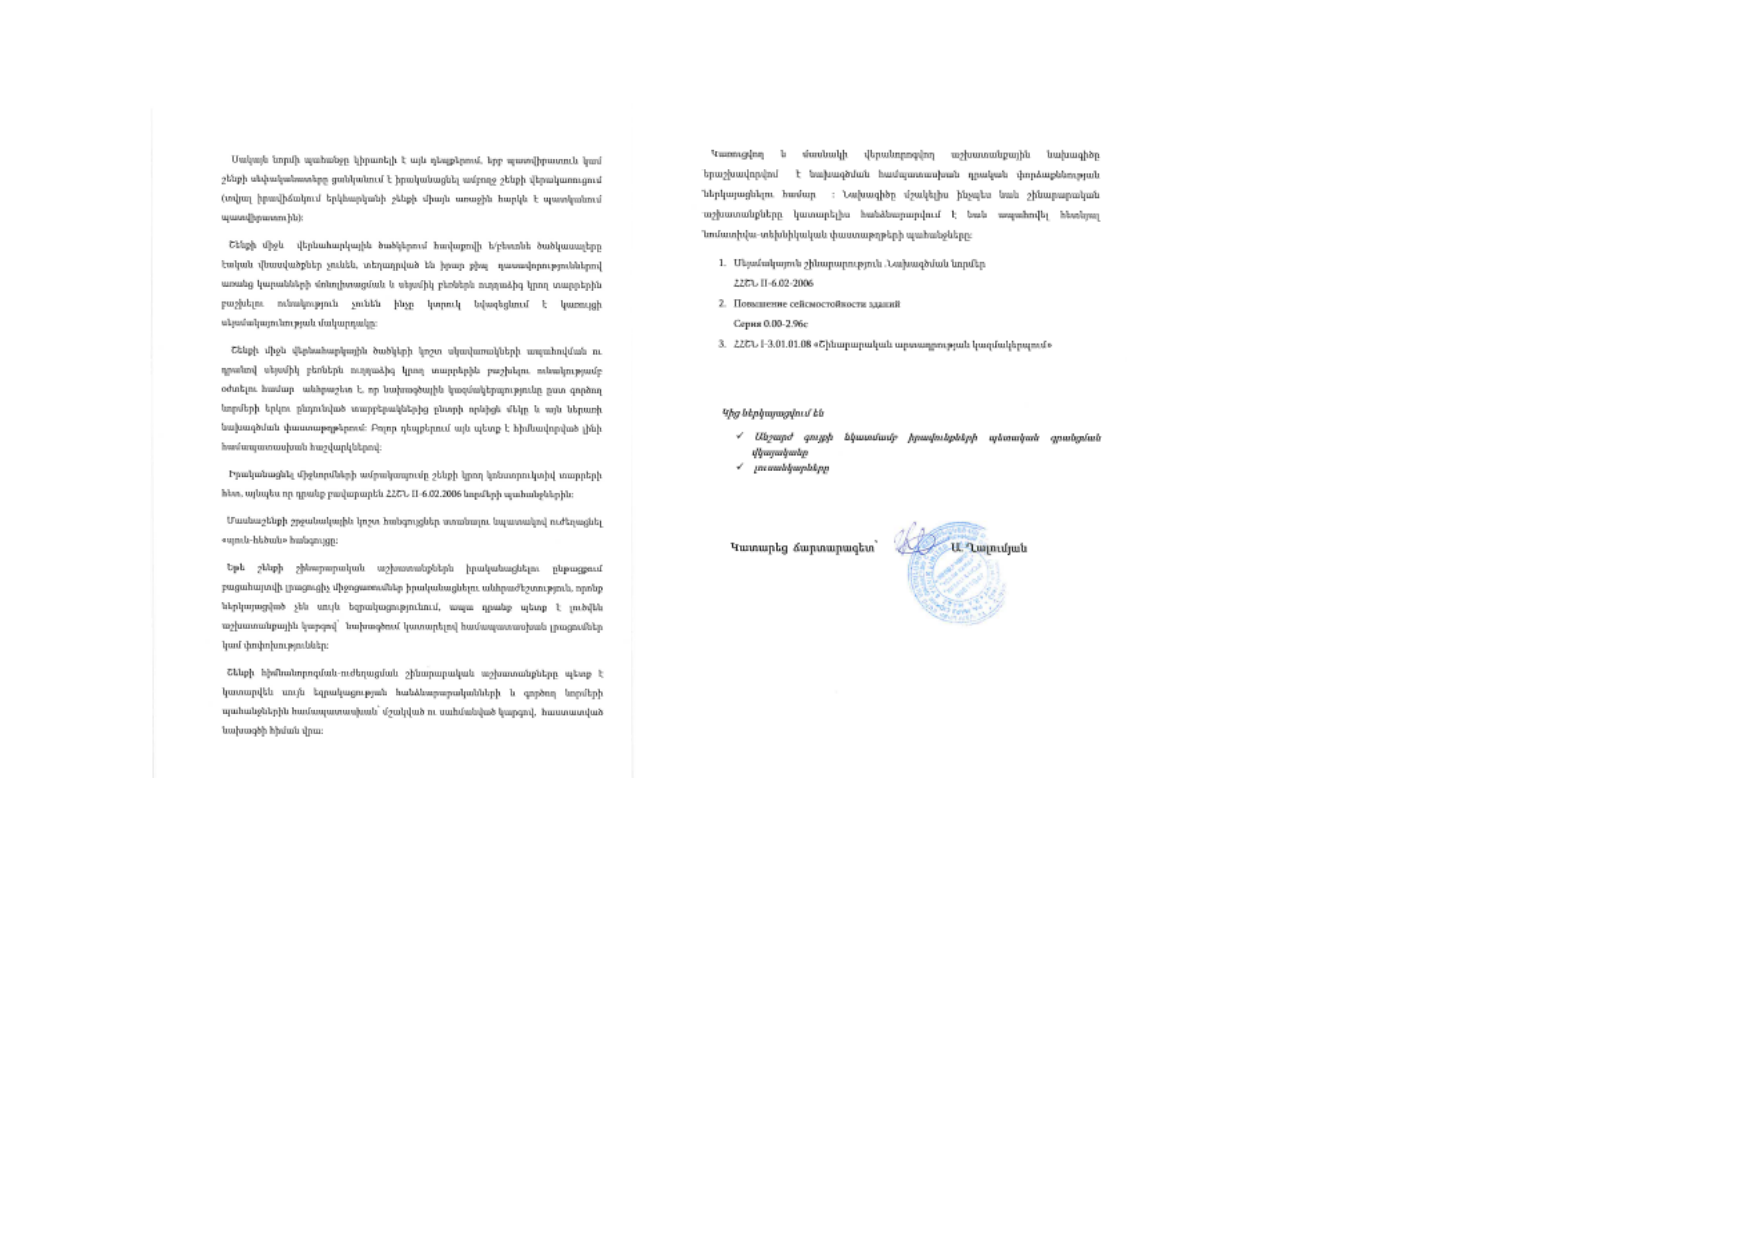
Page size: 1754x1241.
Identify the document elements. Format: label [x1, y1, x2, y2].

picture [150, 103, 1127, 778]
